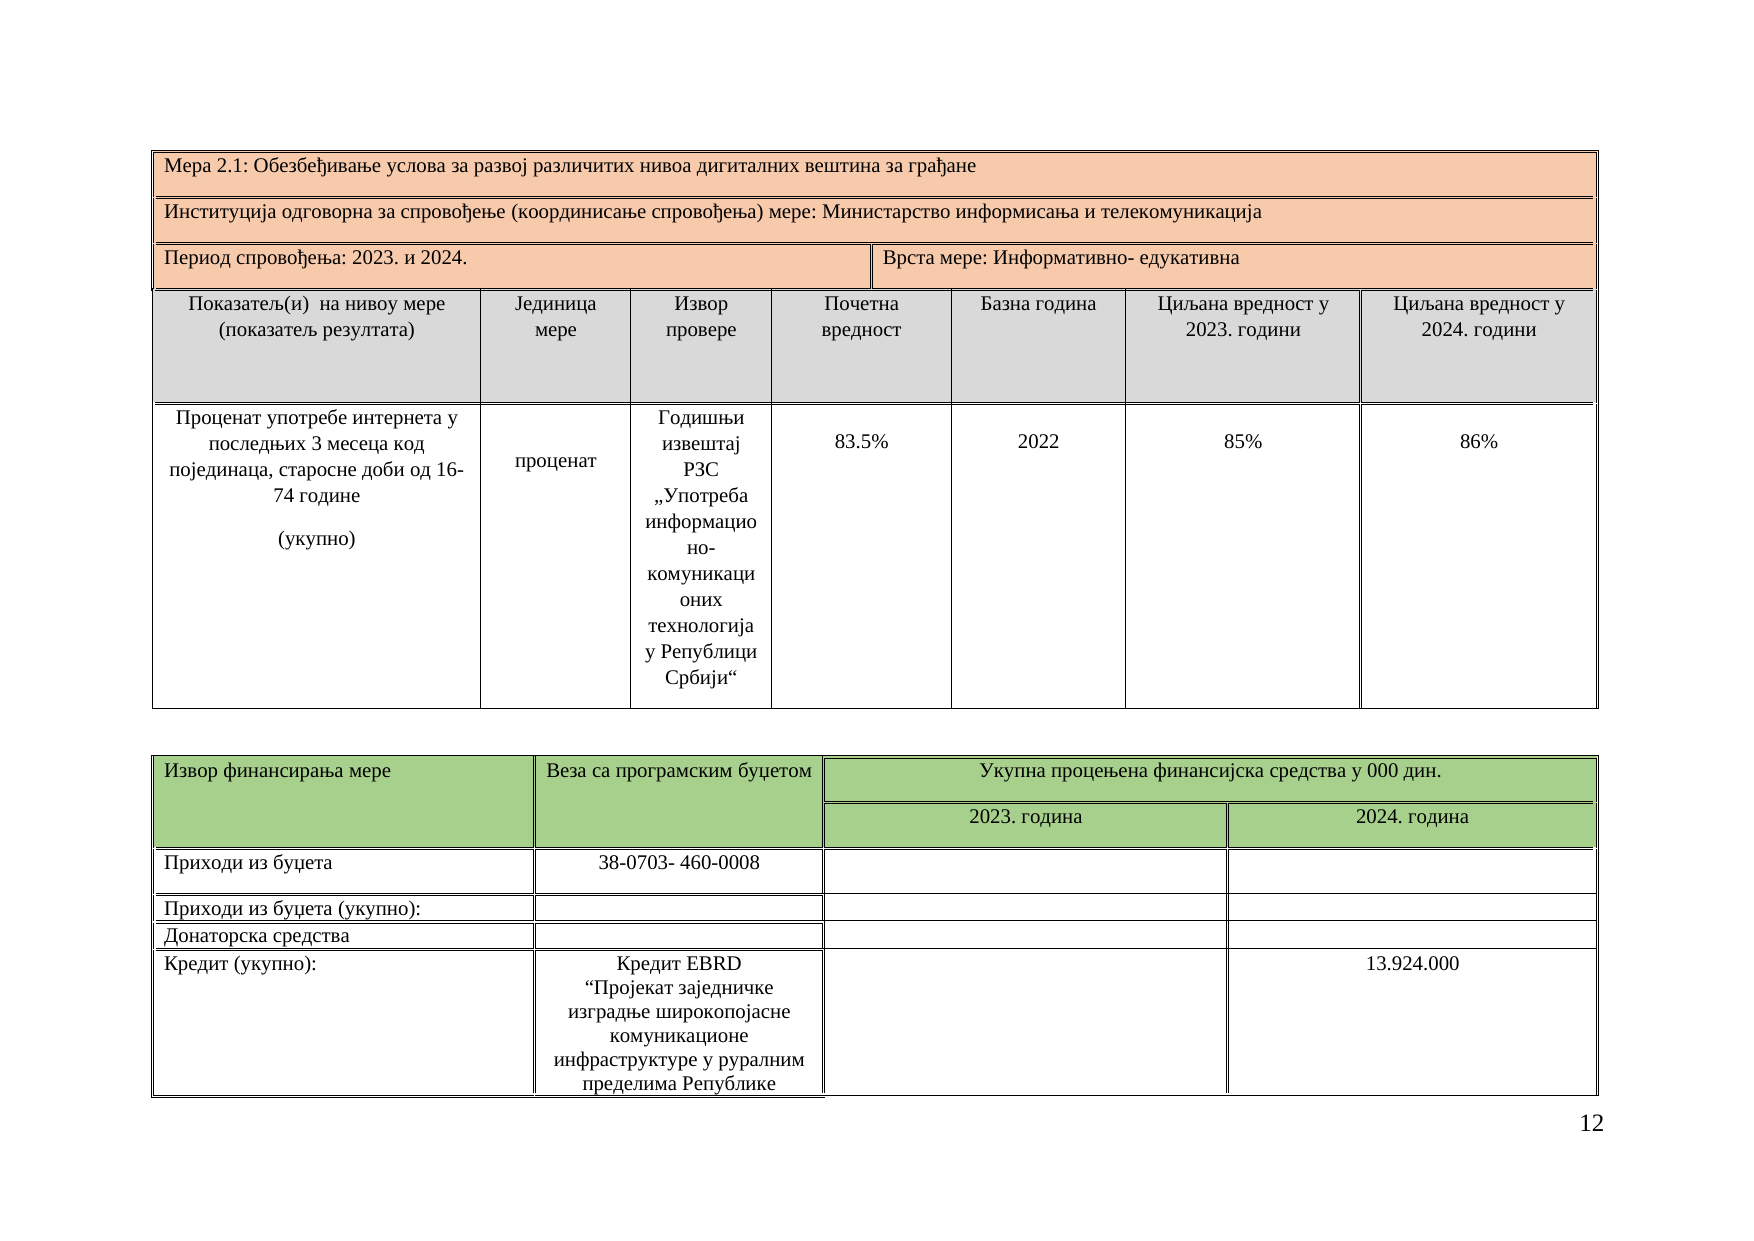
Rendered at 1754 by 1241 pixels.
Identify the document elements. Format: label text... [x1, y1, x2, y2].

table_header Извор финансирања мере [154, 756, 533, 847]
table_cell [536, 896, 822, 920]
table_cell [1229, 921, 1596, 947]
table_cell проценат [481, 405, 630, 707]
table_cell 2022 [952, 405, 1125, 707]
table_cell Период спровођења: 2023. и 2024. [154, 242, 870, 288]
table_header Укупна процењена финансијска средства у 000 дин. [825, 759, 1596, 801]
table_cell [536, 924, 822, 947]
table_cell 2023. година [825, 804, 1226, 847]
table_cell Циљана вредност у 2024. години [1361, 288, 1597, 402]
table_cell 2024. година [1228, 801, 1597, 847]
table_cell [1228, 949, 1596, 1095]
table_cell Донаторска средства [153, 920, 534, 947]
table_cell Кредит (укупно): [154, 948, 534, 1095]
table_cell Циљана вредност у 2023. години [1126, 291, 1359, 402]
table_cell Врста мере: Информативно- едукативна [873, 242, 1596, 288]
table_cell Почетна вредност [772, 291, 951, 402]
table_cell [534, 949, 824, 1095]
table_cell Приходи из буџета (укупно): [153, 893, 534, 920]
table_cell Показатељ(и) на нивоу мере (показатељ резултата) [153, 288, 480, 402]
table_cell [1228, 847, 1597, 893]
table_cell Годишњи извештај РЗС „Употреба информационо-комуникационих технологија у Републици Србији“ [631, 405, 771, 707]
table_cell [825, 894, 1226, 920]
table_header Веза са програмским буџетом [536, 756, 822, 847]
table_cell 85% [1126, 405, 1359, 707]
table_cell Извор провере [631, 291, 771, 402]
table_cell 38-0703- 460-0008 [536, 850, 822, 893]
table_cell Приходи из буџета [153, 847, 534, 893]
table_cell Базна година [952, 291, 1125, 402]
table_cell Проценат употребе интернета у последњих 3 месеца код појединаца, старосне доби од 16-74 године (укупно) [153, 402, 480, 707]
table_cell [824, 949, 1228, 1095]
table_cell [825, 850, 1226, 893]
table_header Мера 2.1: Обезбеђивање услова за развој различитих нивоа дигиталних вештина за грађане [154, 153, 1596, 196]
table_cell Институција одговорна за спровођење (координисање спровођења) мере: Министарство информисања и телекомуникација [153, 196, 1597, 242]
table_cell [1229, 894, 1596, 920]
table_cell 83.5% [772, 405, 951, 707]
table_cell Jединица мере [481, 291, 630, 402]
table_cell 86% [1361, 402, 1597, 707]
table_cell [825, 921, 1226, 947]
